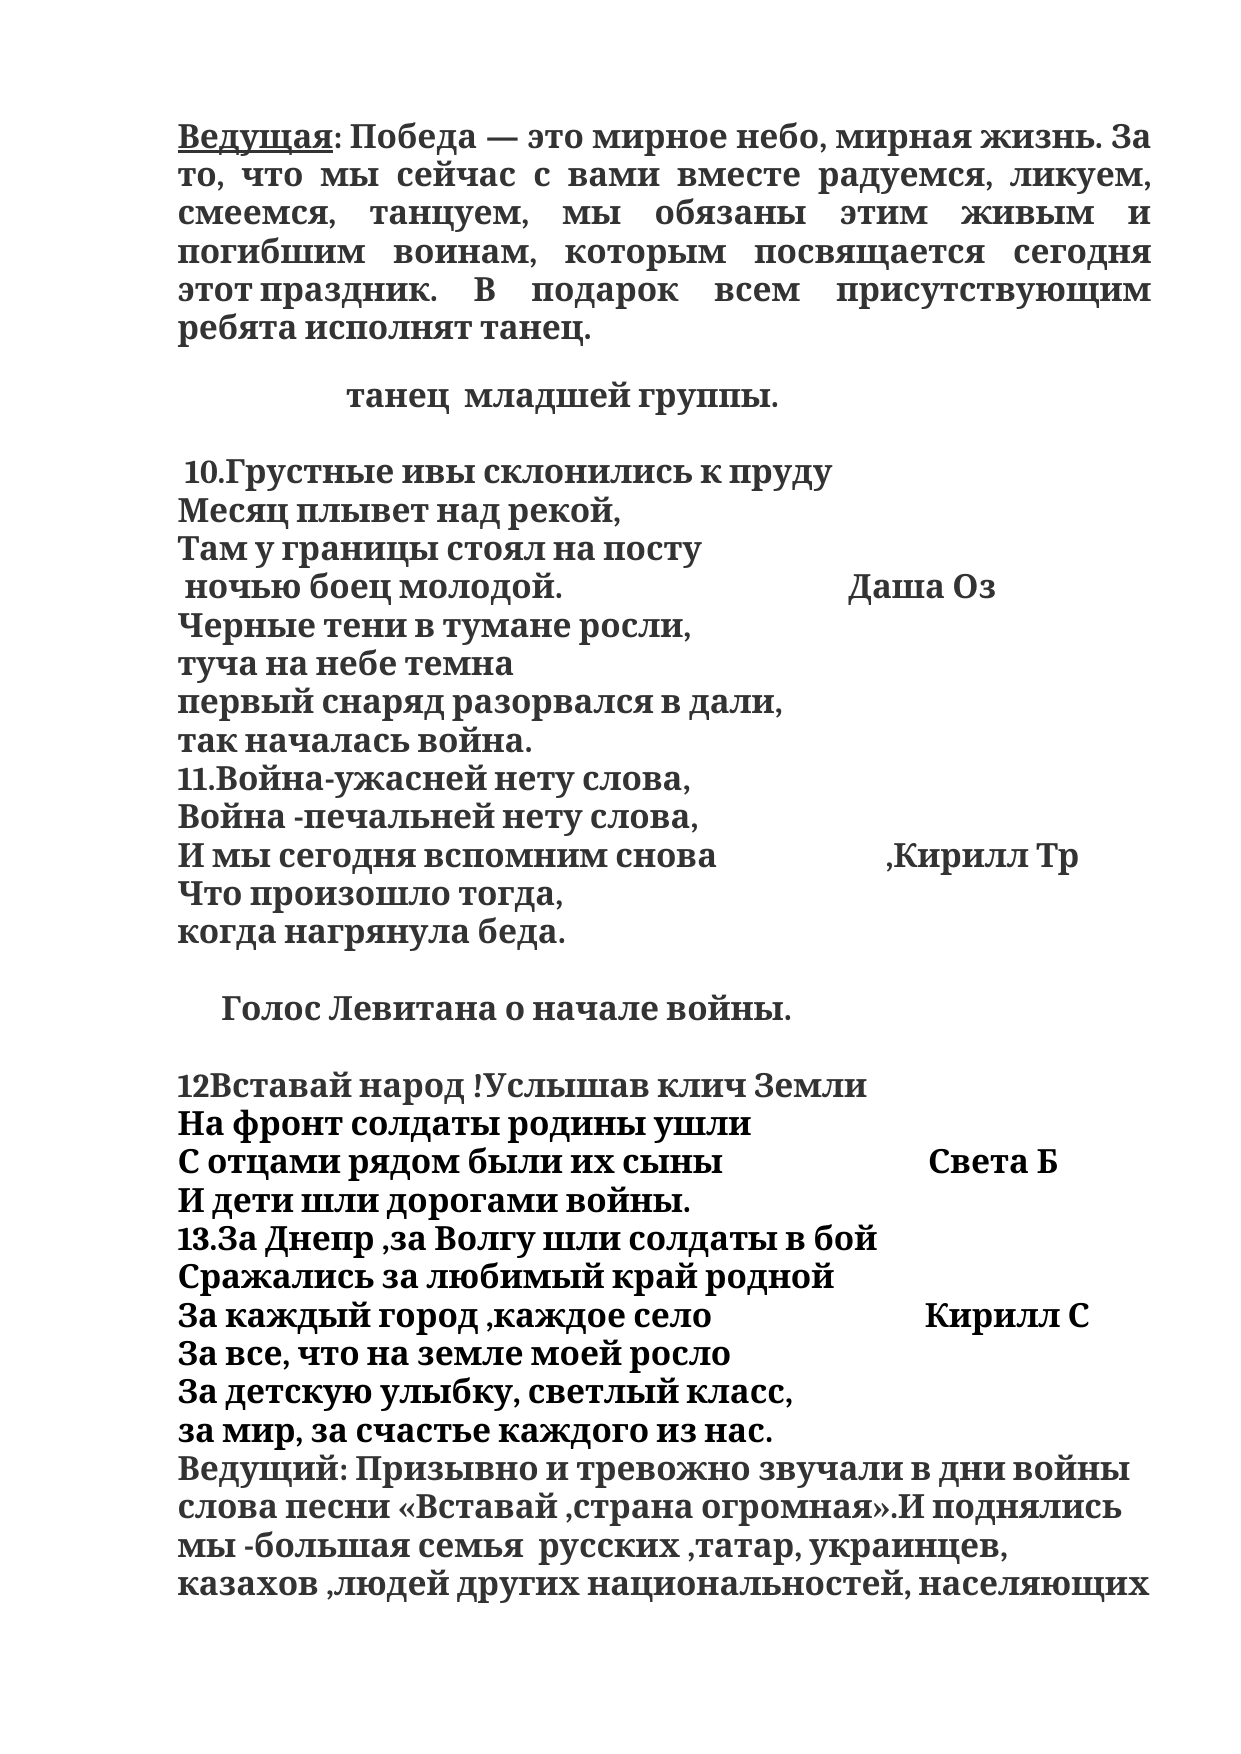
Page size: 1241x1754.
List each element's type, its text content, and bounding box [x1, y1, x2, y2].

text Черные тени в тумане росли, [177, 607, 1152, 646]
text так началась война. [177, 722, 1152, 761]
text И мы сегодня вспомним снова ,Кирилл Тр [177, 837, 1152, 876]
text За все, что на земле моей росло [177, 1336, 1152, 1374]
text Война -печальней нету слова, [177, 799, 1152, 837]
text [177, 1451, 1152, 1604]
text За каждый город ,каждое село Кирилл С [177, 1297, 1152, 1336]
text На фронт солдаты родины ушли [177, 1106, 1152, 1144]
text когда нагрянула беда. [177, 914, 1152, 952]
text Там у границы стоял на посту [177, 531, 1152, 569]
text 12Вставай народ !Услышав клич Земли [177, 1067, 1152, 1106]
text ночью боец молодой. Даша Оз [177, 569, 1152, 607]
text Что произошло тогда, [177, 876, 1152, 914]
text за мир, за счастье каждого из нас. [177, 1412, 1152, 1451]
text 11.Война-ужасней нету слова, [177, 761, 1152, 799]
text первый снаряд разорвался в дали, [177, 684, 1152, 722]
text 10.Грустные ивы склонились к пруду [177, 454, 1152, 492]
text С отцами рядом были их сыны Света Б [177, 1144, 1152, 1182]
text Ведущая: Победа — это мирное небо, мирная жизнь. За то, что мы сейчас с вами вместе радуемся, ликуем, смеемся, танцуем, мы обязаны этим живым и погибшим воинам, которым посвящается сегодня этот праздник. В подарок всем присутствующим ребята исполнят танец. [177, 118, 1152, 348]
text 13.За Днепр ,за Волгу шли солдаты в бой [177, 1221, 1152, 1259]
text Голос Левитана о начале войны. [177, 991, 1152, 1029]
text За детскую улыбку, светлый класс, [177, 1374, 1152, 1412]
text И дети шли дорогами войны. [177, 1182, 1152, 1221]
text Месяц плывет над рекой, [177, 492, 1152, 531]
text танец младшей группы. [177, 377, 1152, 416]
text туча на небе темна [177, 646, 1152, 684]
text Сражались за любимый край родной [177, 1259, 1152, 1297]
